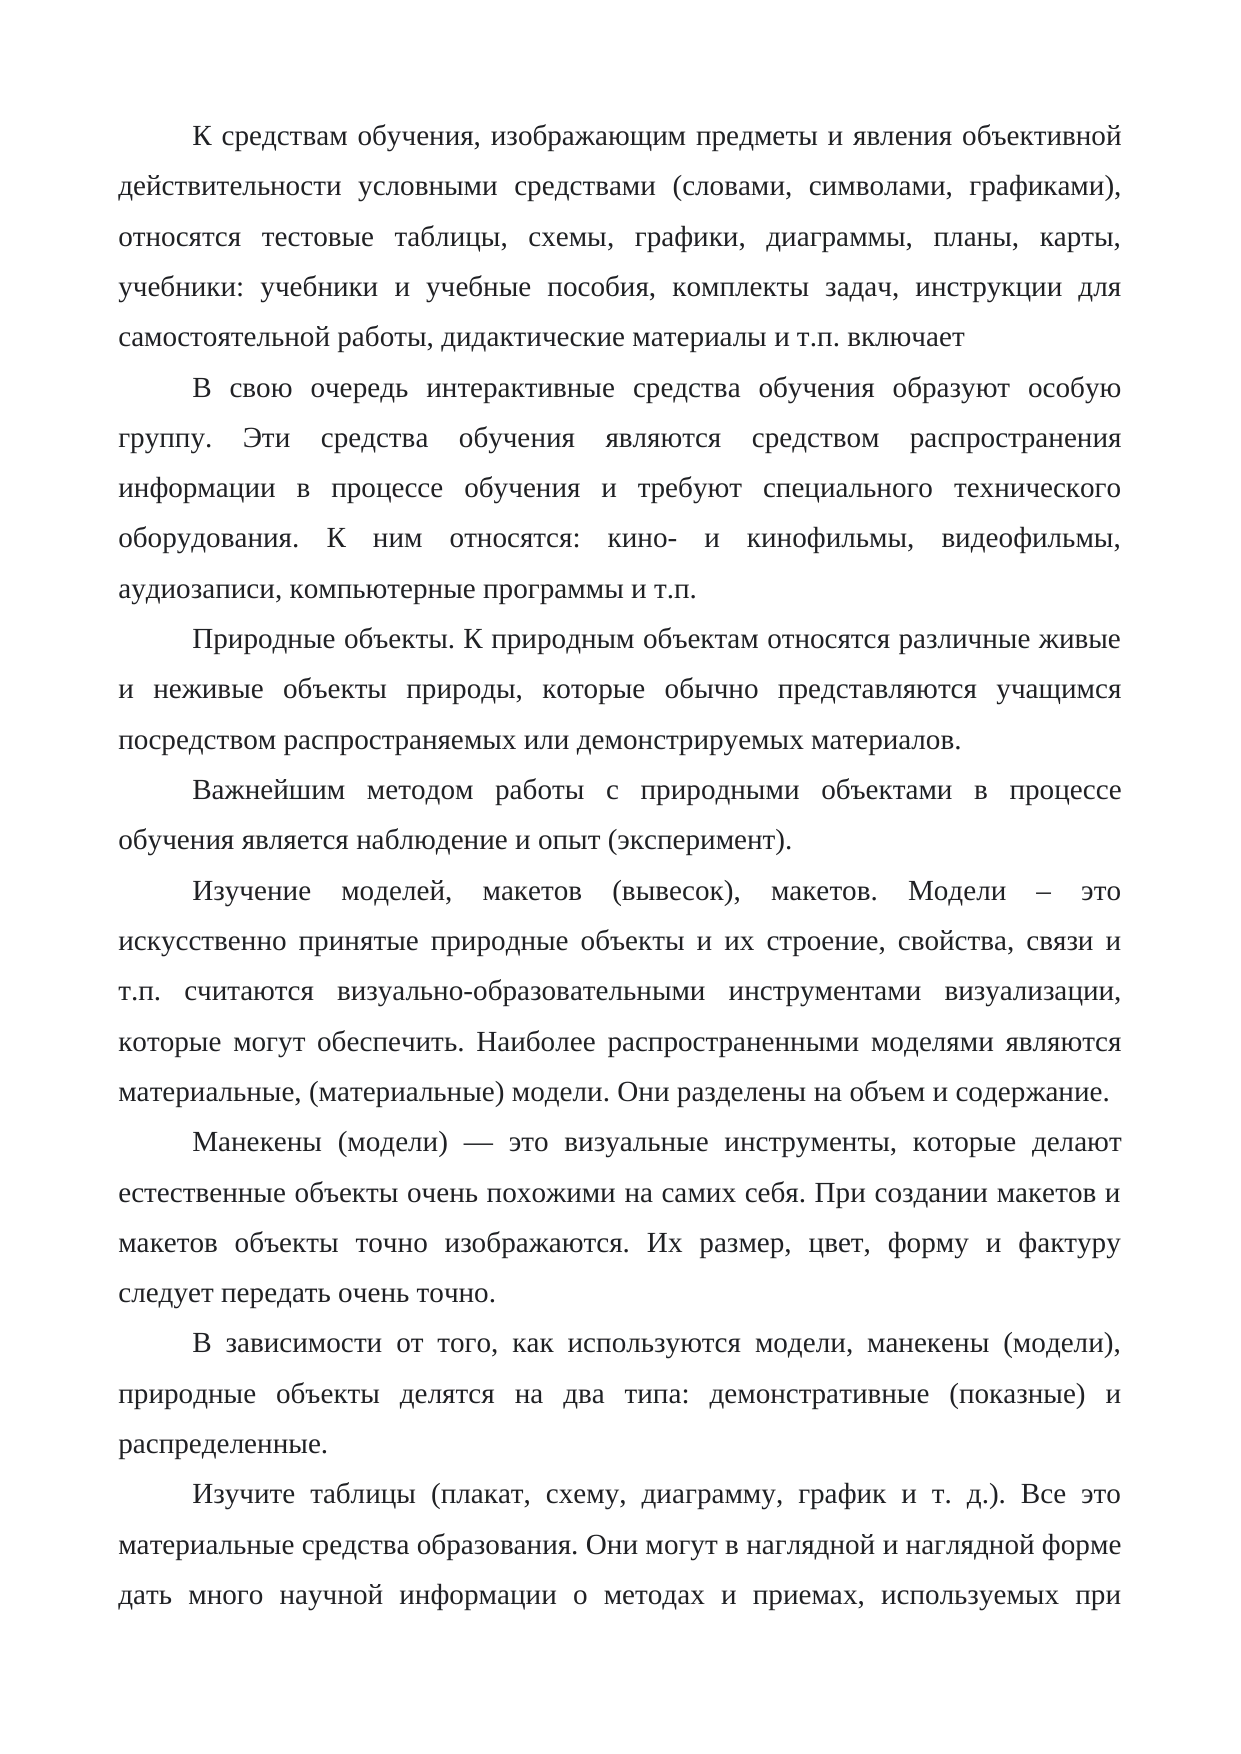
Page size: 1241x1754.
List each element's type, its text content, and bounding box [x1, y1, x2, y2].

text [118, 1477, 1122, 1611]
text Важнейшим методом работы с природными объектами в процессе обучения является наблюдение и опыт (эксперимент). [118, 772, 1122, 856]
text В свою очередь интерактивные средства обучения образуют особую группу. Эти средства обучения являются средством распространения информации в процессе обучения и требуют специального технического оборудования. К ним относятся: кино- и кинофильмы, видеофильмы, аудиозаписи, компьютерные программы и т.п. [118, 370, 1122, 604]
text В зависимости от того, как используются модели, манекены (модели), природные объекты делятся на два типа: демонстративные (показные) и распределенные. [118, 1326, 1122, 1460]
text Изучение моделей, макетов (вывесок), макетов. Модели – это искусственно принятые природные объекты и их строение, свойства, связи и т.п. считаются визуально-образовательными инструментами визуализации, которые могут обеспечить. Наиболее распространенными моделями являются материальные, (материальные) модели. Они разделены на объем и содержание. [118, 873, 1122, 1108]
text К средствам обучения, изображающим предметы и явления объективной действительности условными средствами (словами, символами, графиками), относятся тестовые таблицы, схемы, графики, диаграммы, планы, карты, учебники: учебники и учебные пособия, комплекты задач, инструкции для самостоятельной работы, дидактические материалы и т.п. включает [118, 118, 1122, 353]
text Манекены (модели) — это визуальные инструменты, которые делают естественные объекты очень похожими на самих себя. При создании макетов и макетов объекты точно изображаются. Их размер, цвет, форму и фактуру следует передать очень точно. [118, 1124, 1122, 1309]
text Природные объекты. К природным объектам относятся различные живые и неживые объекты природы, которые обычно представляются учащимся посредством распространяемых или демонстрируемых материалов. [118, 621, 1122, 755]
